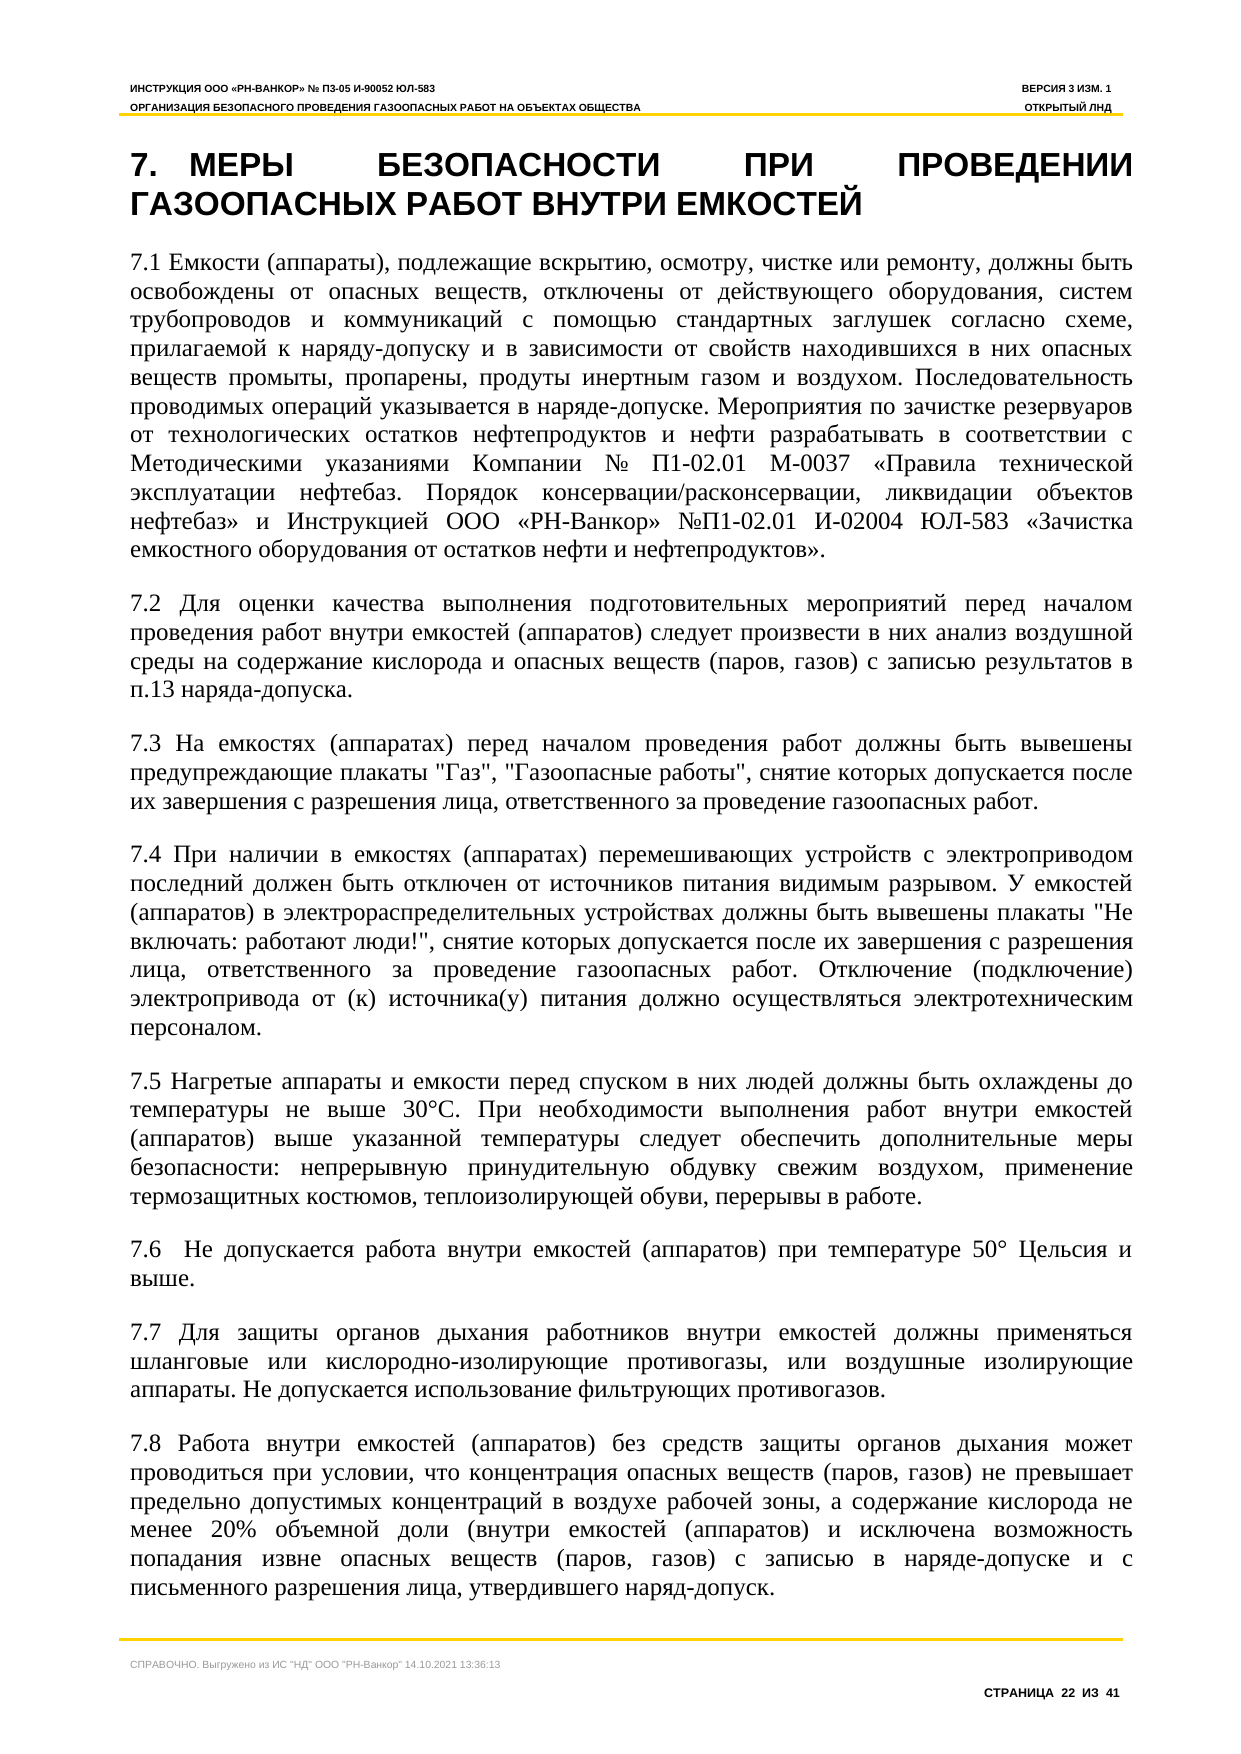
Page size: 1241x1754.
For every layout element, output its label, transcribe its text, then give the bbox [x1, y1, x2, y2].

text 7.5 Нагретые аппараты и емкости перед спуском в них людей должны быть охлаждены до температуры не выше 30°С. При необходимости выполнения работ внутри емкостей (аппаратов) выше указанной температуры следует обеспечить дополнительные меры безопасности: непрерывную принудительную обдувку свежим воздухом, применение термозащитных костюмов, теплоизолирующей обуви, перерывы в работе. [130, 1066, 1134, 1209]
text 7.2 Для оценки качества выполнения подготовительных мероприятий перед началом проведения работ внутри емкостей (аппаратов) следует произвести в них анализ воздушной среды на содержание кислорода и опасных веществ (паров, газов) с записью результатов в п.13 наряда-допуска. [130, 588, 1134, 703]
text 7.8 Работа внутри емкостей (аппаратов) без средств защиты органов дыхания может проводиться при условии, что концентрация опасных веществ (паров, газов) не превышает предельно допустимых концентраций в воздухе рабочей зоны, а содержание кислорода не менее 20% объемной доли (внутри емкостей (аппаратов) и исключена возможность попадания извне опасных веществ (паров, газов) с записью в наряде-допуске и с письменного разрешения лица, утвердившего наряд-допуск. [130, 1428, 1134, 1601]
text 7.6 Не допускается работа внутри емкостей (аппаратов) при температуре 50° Цельсия и выше. [130, 1234, 1134, 1292]
text 7.7 Для защиты органов дыхания работников внутри емкостей должны применяться шланговые или кислородно-изолирующие противогазы, или воздушные изолирующие аппараты. Не допускается использование фильтрующих противогазов. [130, 1317, 1134, 1403]
text 7.1 Емкости (аппараты), подлежащие вскрытию, осмотру, чистке или ремонту, должны быть освобождены от опасных веществ, отключены от действующего оборудования, систем трубопроводов и коммуникаций с помощью стандартных заглушек согласно схеме, прилагаемой к наряду-допуску и в зависимости от свойств находившихся в них опасных веществ промыты, пропарены, продуты инертным газом и воздухом. Последовательность проводимых операций указывается в наряде-допуске. Мероприятия по зачистке резервуаров от технологических остатков нефтепродуктов и нефти разрабатывать в соответствии с Методическими указаниями Компании № П1-02.01 М-0037 «Правила технической эксплуатации нефтебаз. Порядок консервации/расконсервации, ликвидации объектов нефтебаз» и Инструкцией ООО «РН-Ванкор» №П1-02.01 И-02004 ЮЛ-583 «Зачистка емкостного оборудования от остатков нефти и нефтепродуктов». [130, 247, 1134, 563]
text 7.3 На емкостях (аппаратах) перед началом проведения работ должны быть вывешены предупреждающие плакаты "Газ", "Газоопасные работы", снятие которых допускается после их завершения с разрешения лица, ответственного за проведение газоопасных работ. [130, 728, 1134, 814]
text 7.4 При наличии в емкостях (аппаратах) перемешивающих устройств с электроприводом последний должен быть отключен от источников питания видимым разрывом. У емкостей (аппаратов) в электрораспределительных устройствах должны быть вывешены плакаты "Не включать: работают люди!", снятие которых допускается после их завершения с разрешения лица, ответственного за проведение газоопасных работ. Отключение (подключение) электропривода от (к) источника(у) питания должно осуществляться электротехническим персоналом. [130, 839, 1134, 1041]
list меры безопасности при проведении газоопасных работ внутри емкостей [130, 145, 1134, 222]
